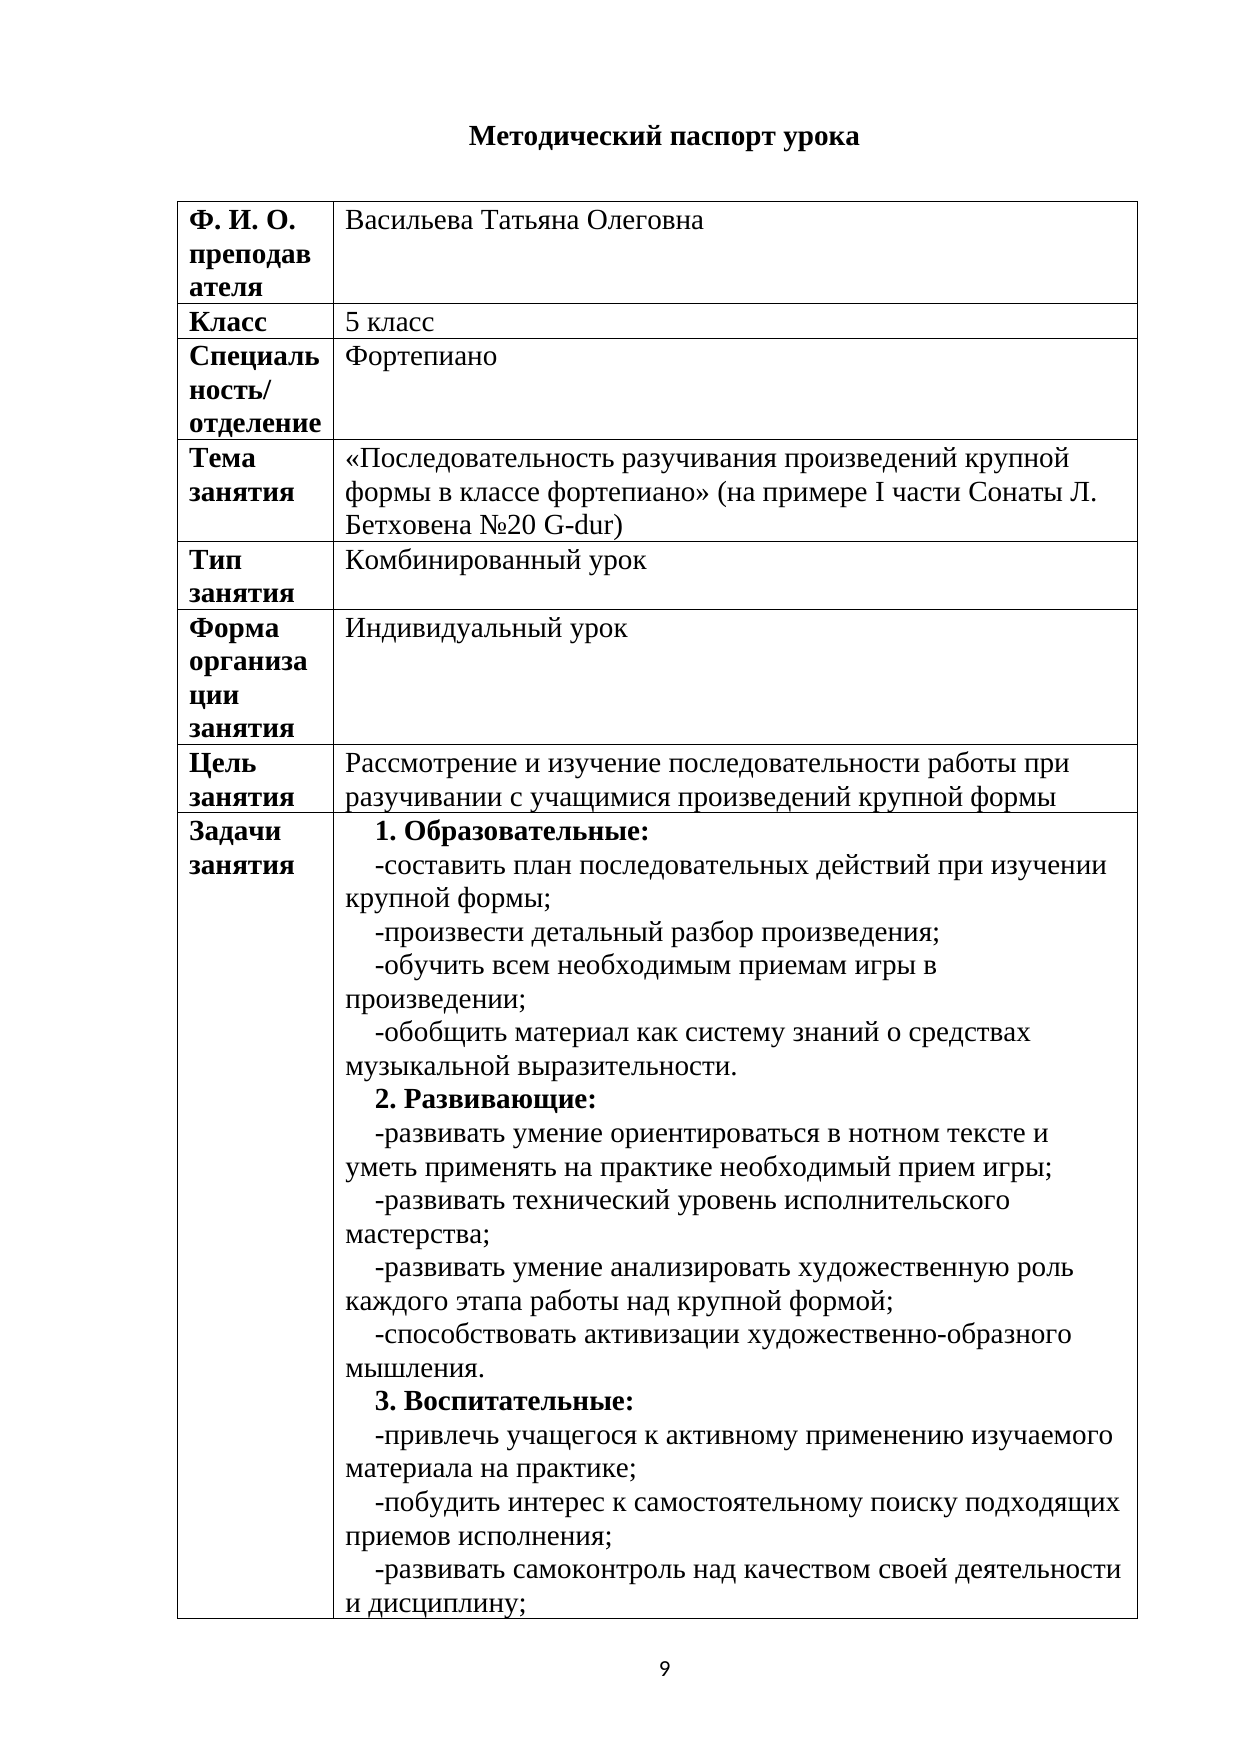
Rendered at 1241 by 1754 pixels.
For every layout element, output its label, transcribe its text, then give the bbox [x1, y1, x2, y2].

table_cell Цель занятия [178, 745, 333, 812]
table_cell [334, 813, 1137, 1618]
table_cell Тема занятия [178, 440, 333, 541]
table_cell Тип занятия [178, 542, 333, 609]
table_cell Фортепиано [334, 339, 1137, 439]
table_cell Индивидуальный урок [334, 610, 1137, 744]
table_cell Специальность/отделение [178, 339, 333, 439]
table_cell Рассмотрение и изучение последовательности работы при разучивании с учащимися произведений крупной формы [334, 745, 1137, 812]
table_cell Задачи занятия [178, 813, 333, 1618]
table_cell Форма организации занятия [178, 610, 333, 744]
table_cell Комбинированный урок [334, 542, 1137, 609]
table_cell Класс [178, 304, 333, 337]
table_header Ф. И. О. преподавателя [178, 202, 333, 303]
table_cell 5 класс [334, 304, 1137, 337]
table_cell «Последовательность разучивания произведений крупной формы в классе фортепиано» (на примере I части Сонаты Л. Бетховена №20 G-dur) [334, 440, 1137, 541]
subtitle Методический паспорт урока [177, 118, 1152, 152]
table_header Васильева Татьяна Олеговна [334, 202, 1137, 303]
